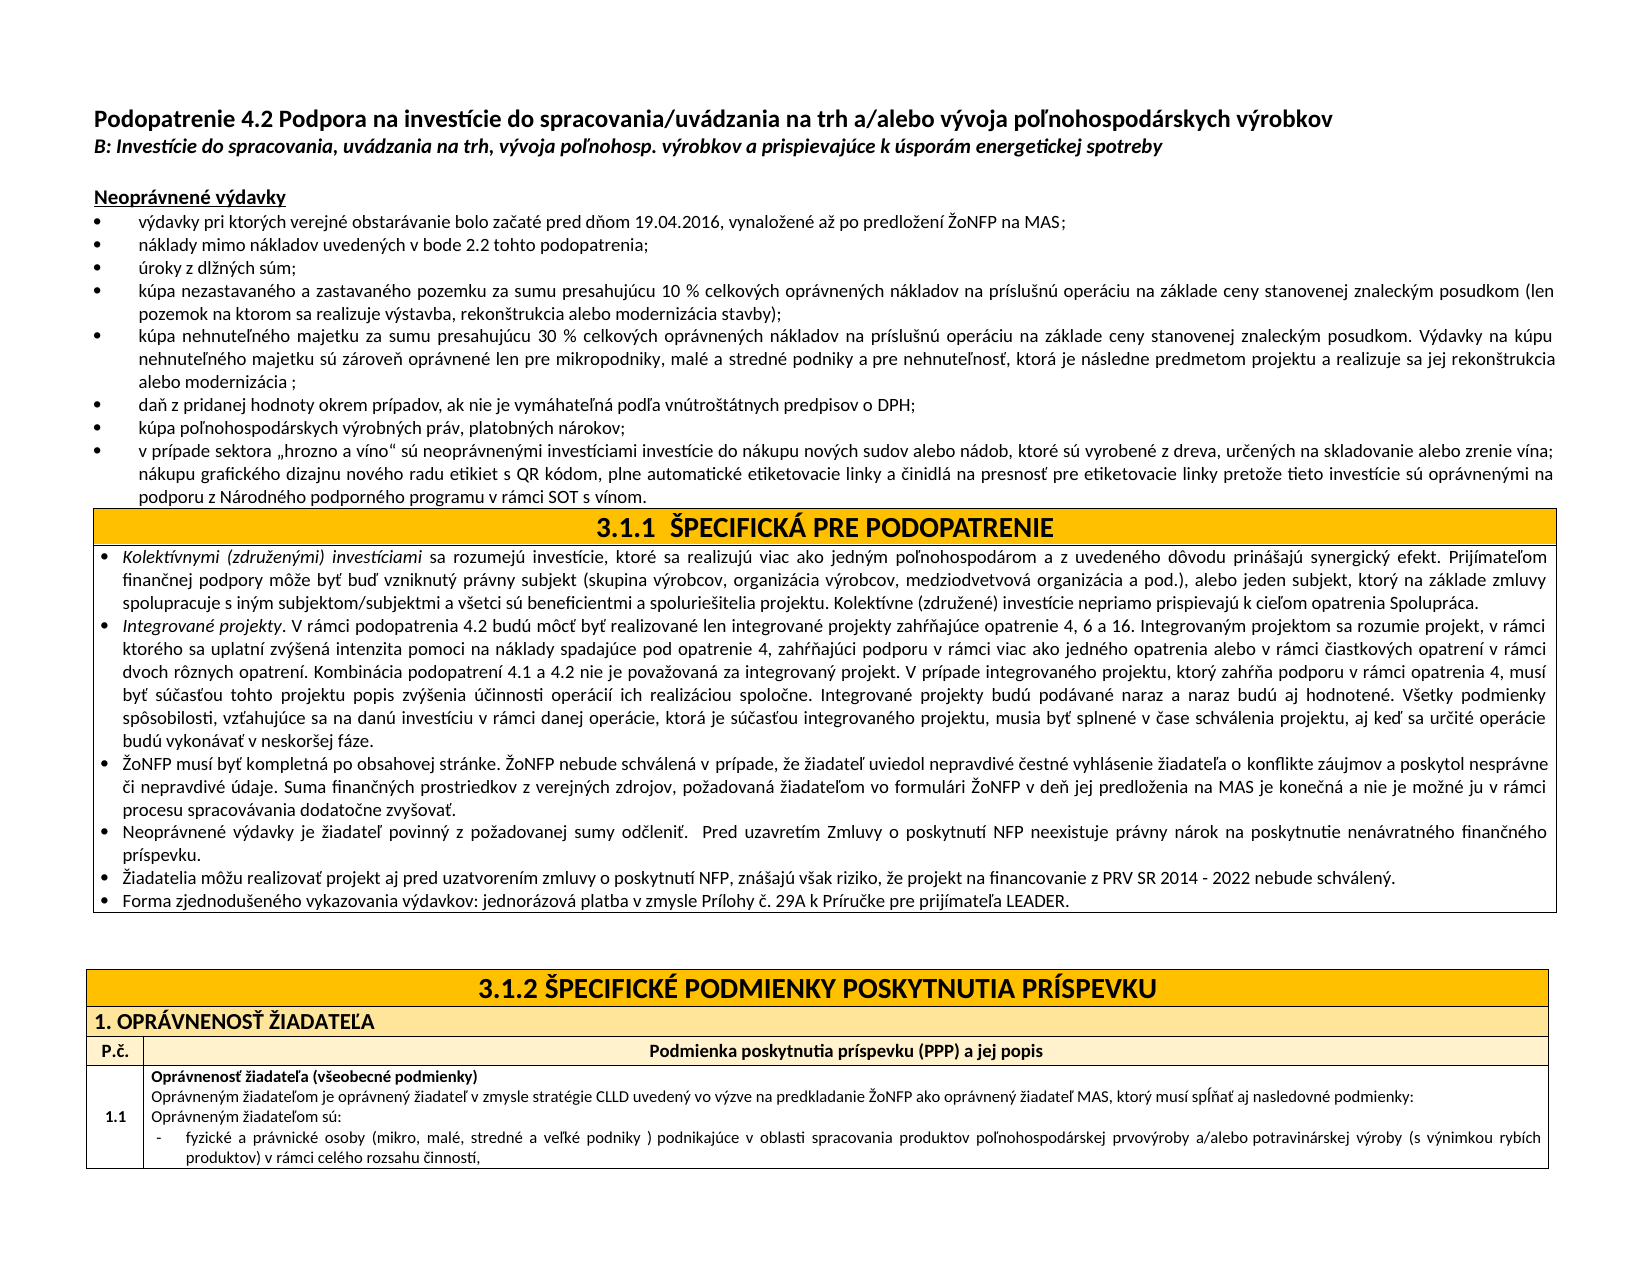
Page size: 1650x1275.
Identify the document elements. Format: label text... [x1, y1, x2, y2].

table_cell Kolektívnymi (združenými) investíciami sa rozumejú investície, ktoré sa realizujú viac ako jedným poľnohospodárom a z uvedeného dôvodu prinášajú synergický efekt. Prijímateľom finančnej podpory môže byť buď vzniknutý právny subjekt (skupina výrobcov, organizácia výrobcov, medziodvetvová organizácia a pod.), alebo jeden subjekt, ktorý na základe zmluvy spolupracuje s iným subjektom/subjektmi a všetci sú beneficientmi a spoluriešitelia projektu. Kolektívne (združené) investície nepriamo prispievajú k cieľom opatrenia Spolupráca. Integrované projekty. V rámci podopatrenia 4.2 budú môcť byť realizované len integrované projekty zahŕňajúce opatrenie 4, 6 a 16. Integrovaným projektom sa rozumie projekt, v rámci ktorého sa uplatní zvýšená intenzita pomoci na náklady spadajúce pod opatrenie 4, zahŕňajúci podporu v rámci viac ako jedného opatrenia alebo v rámci čiastkových opatrení v rámci dvoch rôznych opatrení. Kombinácia podopatrení 4.1 a 4.2 nie je považovaná za integrovaný projekt. V prípade integrovaného projektu, ktorý zahŕňa podporu v rámci opatrenia 4, musí byť súčasťou tohto projektu popis zvýšenia účinnosti operácií ich realizáciou spoločne. Integrované projekty budú podávané naraz a naraz budú aj hodnotené. Všetky podmienky spôsobilosti, vzťahujúce sa na danú investíciu v rámci danej operácie, ktorá je súčasťou integrovaného projektu, musia byť splnené v čase schválenia projektu, aj keď sa určité operácie budú vykonávať v neskoršej fáze. ŽoNFP musí byť kompletná po obsahovej stránke. ŽoNFP nebude schválená v prípade, že žiadateľ uviedol nepravdivé čestné vyhlásenie žiadateľa o konflikte záujmov a poskytol nesprávne či nepravdivé údaje. Suma finančných prostriedkov z verejných zdrojov, požadovaná žiadateľom vo formulári ŽoNFP v deň jej predloženia na MAS je konečná a nie je možné ju v rámci procesu spracovávania dodatočne zvyšovať. Neoprávnené výdavky je žiadateľ povinný z požadovanej sumy odčleniť. Pred uzavretím Zmluvy o poskytnutí NFP neexistuje právny nárok na poskytnutie nenávratného finančného príspevku. Žiadatelia môžu realizovať projekt aj pred uzatvorením zmluvy o poskytnutí NFP, znášajú však riziko, že projekt na financovanie z PRV SR 2014 - 2022 nebude schválený. Forma zjednodušeného vykazovania výdavkov: jednorázová platba v zmysle Prílohy č. 29A k Príručke pre prijímateľa LEADER. [94, 546, 1556, 912]
table_cell Podmienka poskytnutia príspevku (PPP) a jej popis [144, 1037, 1548, 1065]
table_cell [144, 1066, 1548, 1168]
list výdavky pri ktorých verejné obstarávanie bolo začaté pred dňom 19.04.2016, vynaložené až po predložení ŽoNFP na MAS; [94, 210, 1556, 233]
text Podopatrenie 4.2 Podpora na investície do spracovania/uvádzania na trh a/alebo vývoja poľnohospodárskych výrobkov [94, 103, 1556, 134]
text B: Investície do spracovania, uvádzania na trh, vývoja poľnohosp. výrobkov a prispievajúce k úsporám energetickej spotreby [94, 134, 1556, 159]
table_header 3.1.2 Špecifické podmienky poskytnutia príspevku [87, 970, 1548, 1006]
list v prípade sektora „hrozno a víno“ sú neoprávnenými investíciami investície do nákupu nových sudov alebo nádob, ktoré sú vyrobené z dreva, určených na skladovanie alebo zrenie vína; nákupu grafického dizajnu nového radu etikiet s QR kódom, plne automatické etiketovacie linky a činidlá na presnosť pre etiketovacie linky pretože tieto investície sú oprávnenými na podporu z Národného podporného programu v rámci SOT s vínom. [94, 439, 1556, 508]
list náklady mimo nákladov uvedených v bode 2.2 tohto podopatrenia; [94, 233, 1556, 256]
list kúpa poľnohospodárskych výrobných práv, platobných nárokov; [94, 416, 1556, 439]
table_cell 1.1 [87, 1066, 143, 1168]
table_cell P.č. [87, 1037, 143, 1065]
list kúpa nehnuteľného majetku za sumu presahujúcu 30 % celkových oprávnených nákladov na príslušnú operáciu na základe ceny stanovenej znaleckým posudkom. Výdavky na kúpu nehnuteľného majetku sú zároveň oprávnené len pre mikropodniky, malé a stredné podniky a pre nehnuteľnosť, ktorá je následne predmetom projektu a realizuje sa jej rekonštrukcia alebo modernizácia ; [94, 324, 1556, 393]
list úroky z dlžných súm; [94, 256, 1556, 279]
table_cell 1. OPRÁVNENOSŤ ŽIADATEĽA [87, 1007, 1548, 1036]
list daň z pridanej hodnoty okrem prípadov, ak nie je vymáhateľná podľa vnútroštátnych predpisov o DPH; [94, 393, 1556, 416]
text Neoprávnené výdavky [94, 184, 1556, 210]
list kúpa nezastavaného a zastavaného pozemku za sumu presahujúcu 10 % celkových oprávnených nákladov na príslušnú operáciu na základe ceny stanovenej znaleckým posudkom (len pozemok na ktorom sa realizuje výstavba, rekonštrukcia alebo modernizácia stavby); [94, 279, 1556, 324]
table_header ŠpecificKÁ PRE PODOPATRENIE [94, 509, 1556, 544]
